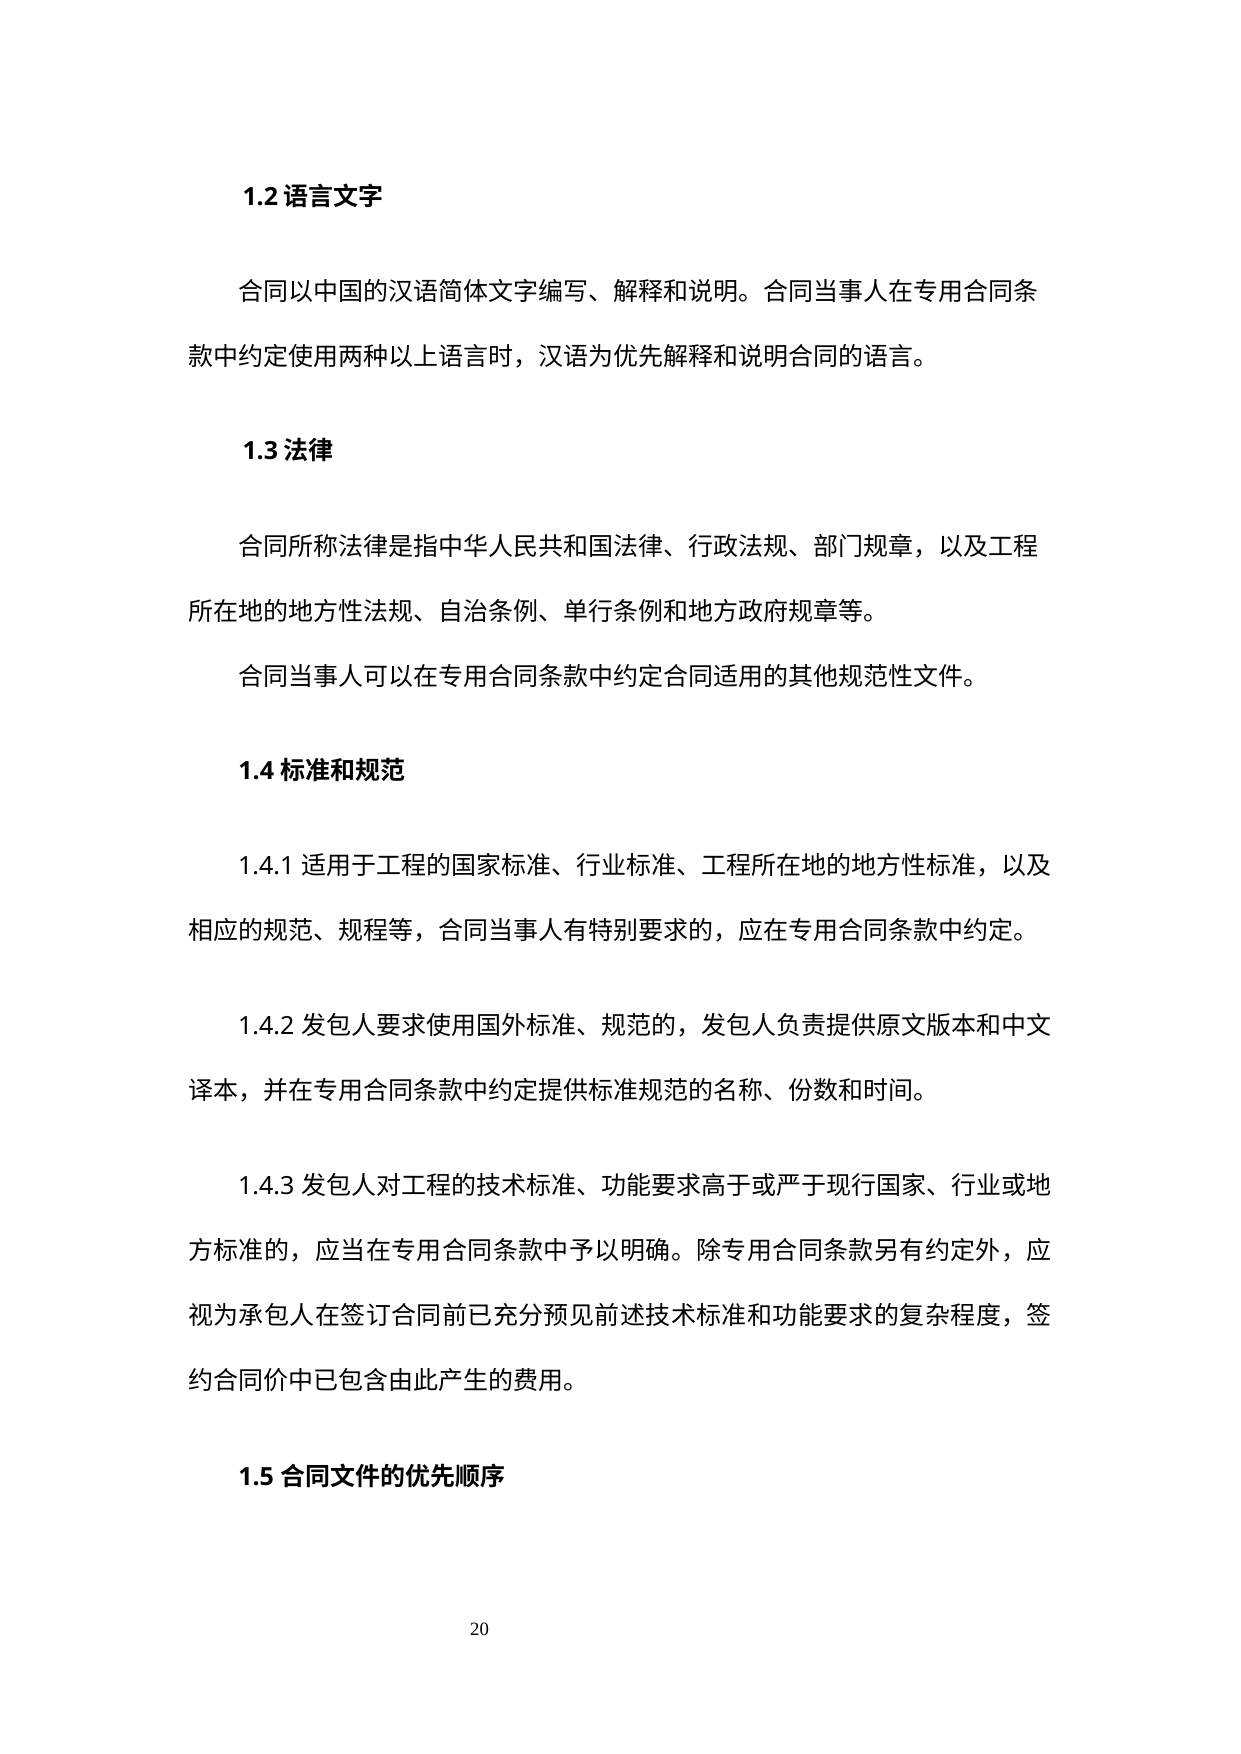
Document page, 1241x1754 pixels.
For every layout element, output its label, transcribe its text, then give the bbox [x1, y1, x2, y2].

subtitle 1.4.2 发包人要求使用国外标准、规范的，发包人负责提供原文版本和中文译本，并在专用合同条款中约定提供标准规范的名称、份数和时间。 [188, 991, 1052, 1121]
subtitle 1.5 合同文件的优先顺序 [188, 1442, 1052, 1507]
subtitle 1.4.1 适用于工程的国家标准、行业标准、工程所在地的地方性标准，以及相应的规范、规程等，合同当事人有特别要求的，应在专用合同条款中约定。 [188, 831, 1052, 961]
subtitle 1.4.3 发包人对工程的技术标准、功能要求高于或严于现行国家、行业或地方标准的，应当在专用合同条款中予以明确。除专用合同条款另有约定外，应视为承包人在签订合同前已充分预见前述技术标准和功能要求的复杂程度，签约合同价中已包含由此产生的费用。 [188, 1151, 1052, 1411]
text 合同当事人可以在专用合同条款中约定合同适用的其他规范性文件。 [188, 642, 1052, 707]
subtitle 1.4 标准和规范 [188, 736, 1052, 801]
subtitle 1.3法律 [188, 416, 1052, 481]
text 合同所称法律是指中华人民共和国法律、行政法规、部门规章，以及工程所在地的地方性法规、自治条例、单行条例和地方政府规章等。 [188, 512, 1052, 642]
text 合同以中国的汉语简体文字编写、解释和说明。合同当事人在专用合同条款中约定使用两种以上语言时，汉语为优先解释和说明合同的语言。 [188, 257, 1052, 387]
subtitle 1.2语言文字 [188, 162, 1052, 227]
